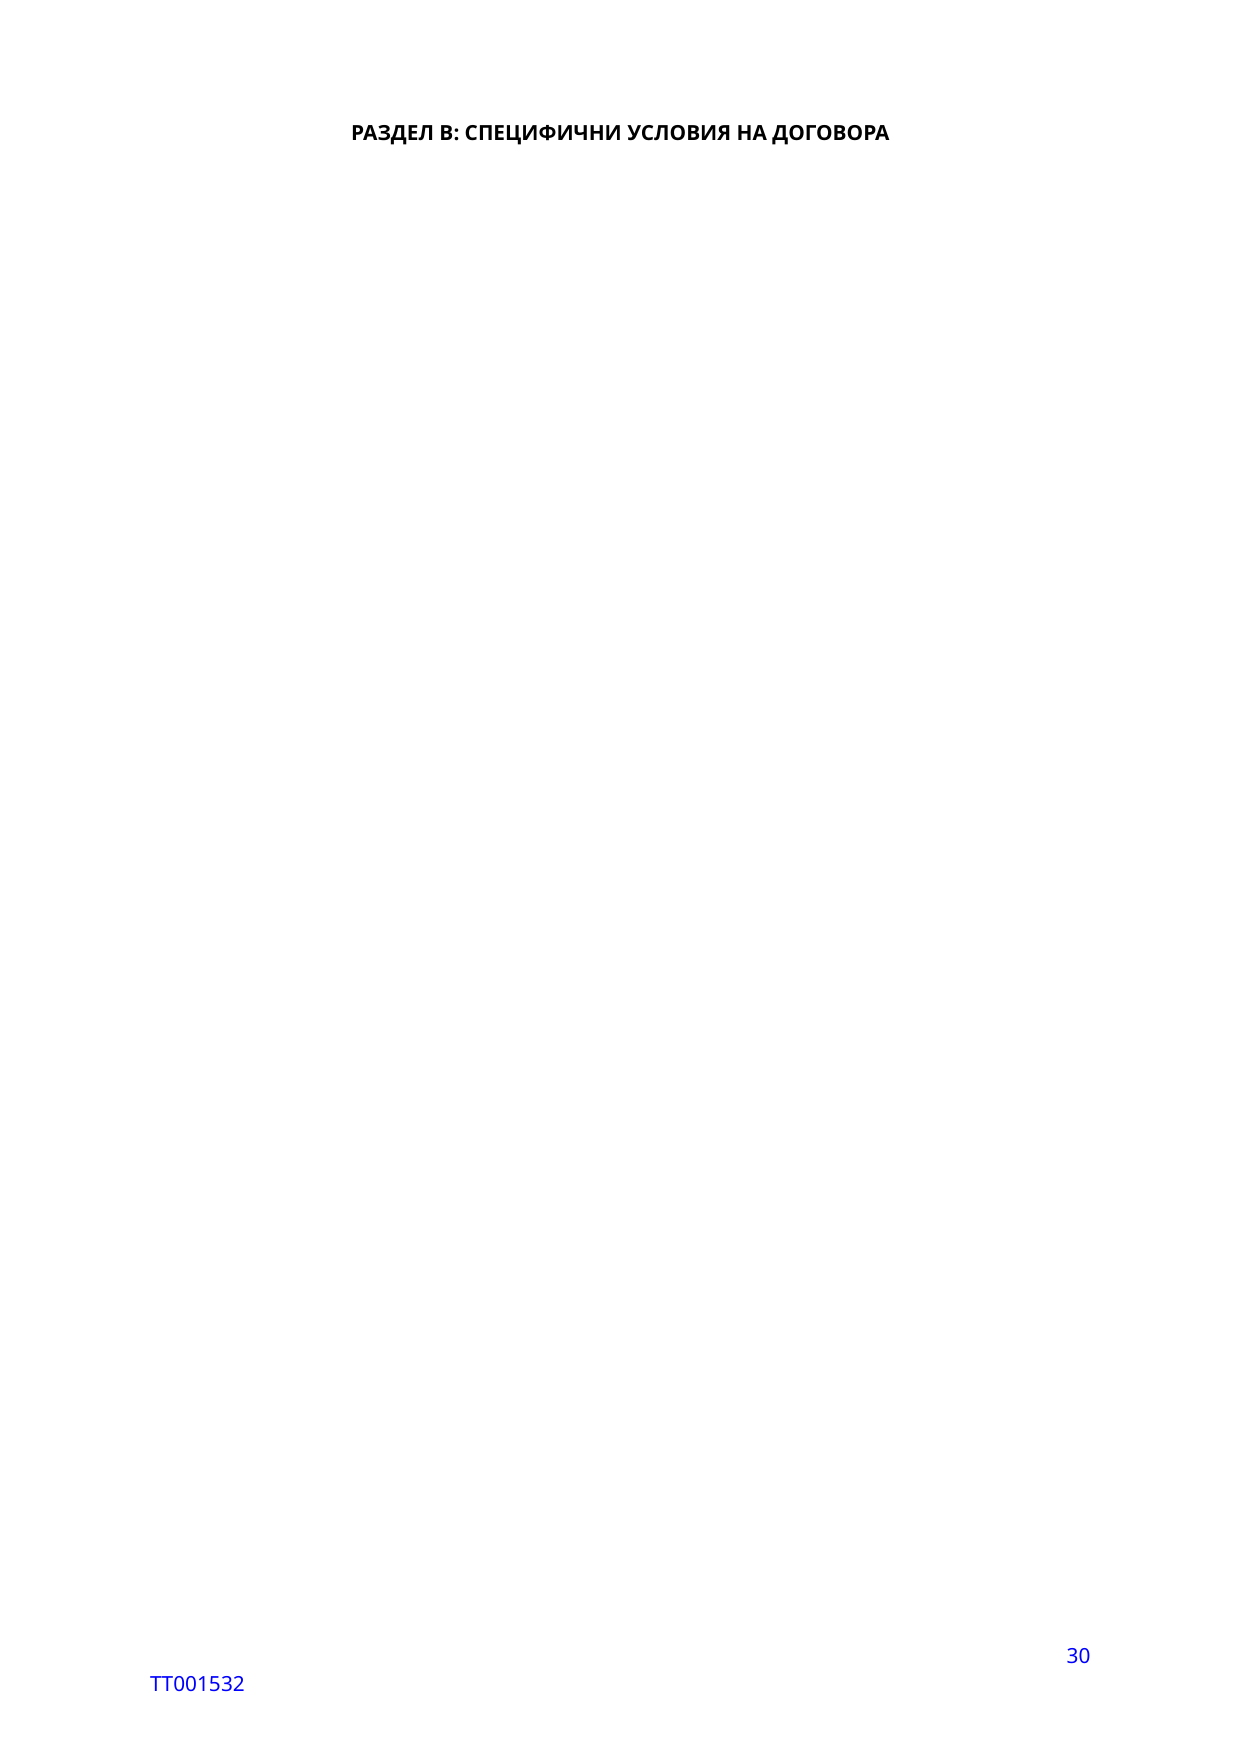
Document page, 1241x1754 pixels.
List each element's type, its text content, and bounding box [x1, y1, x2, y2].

text РАЗДЕЛ В: СПЕЦИФИЧНИ УСЛОВИЯ НА ДОГОВОРА [150, 118, 1090, 147]
